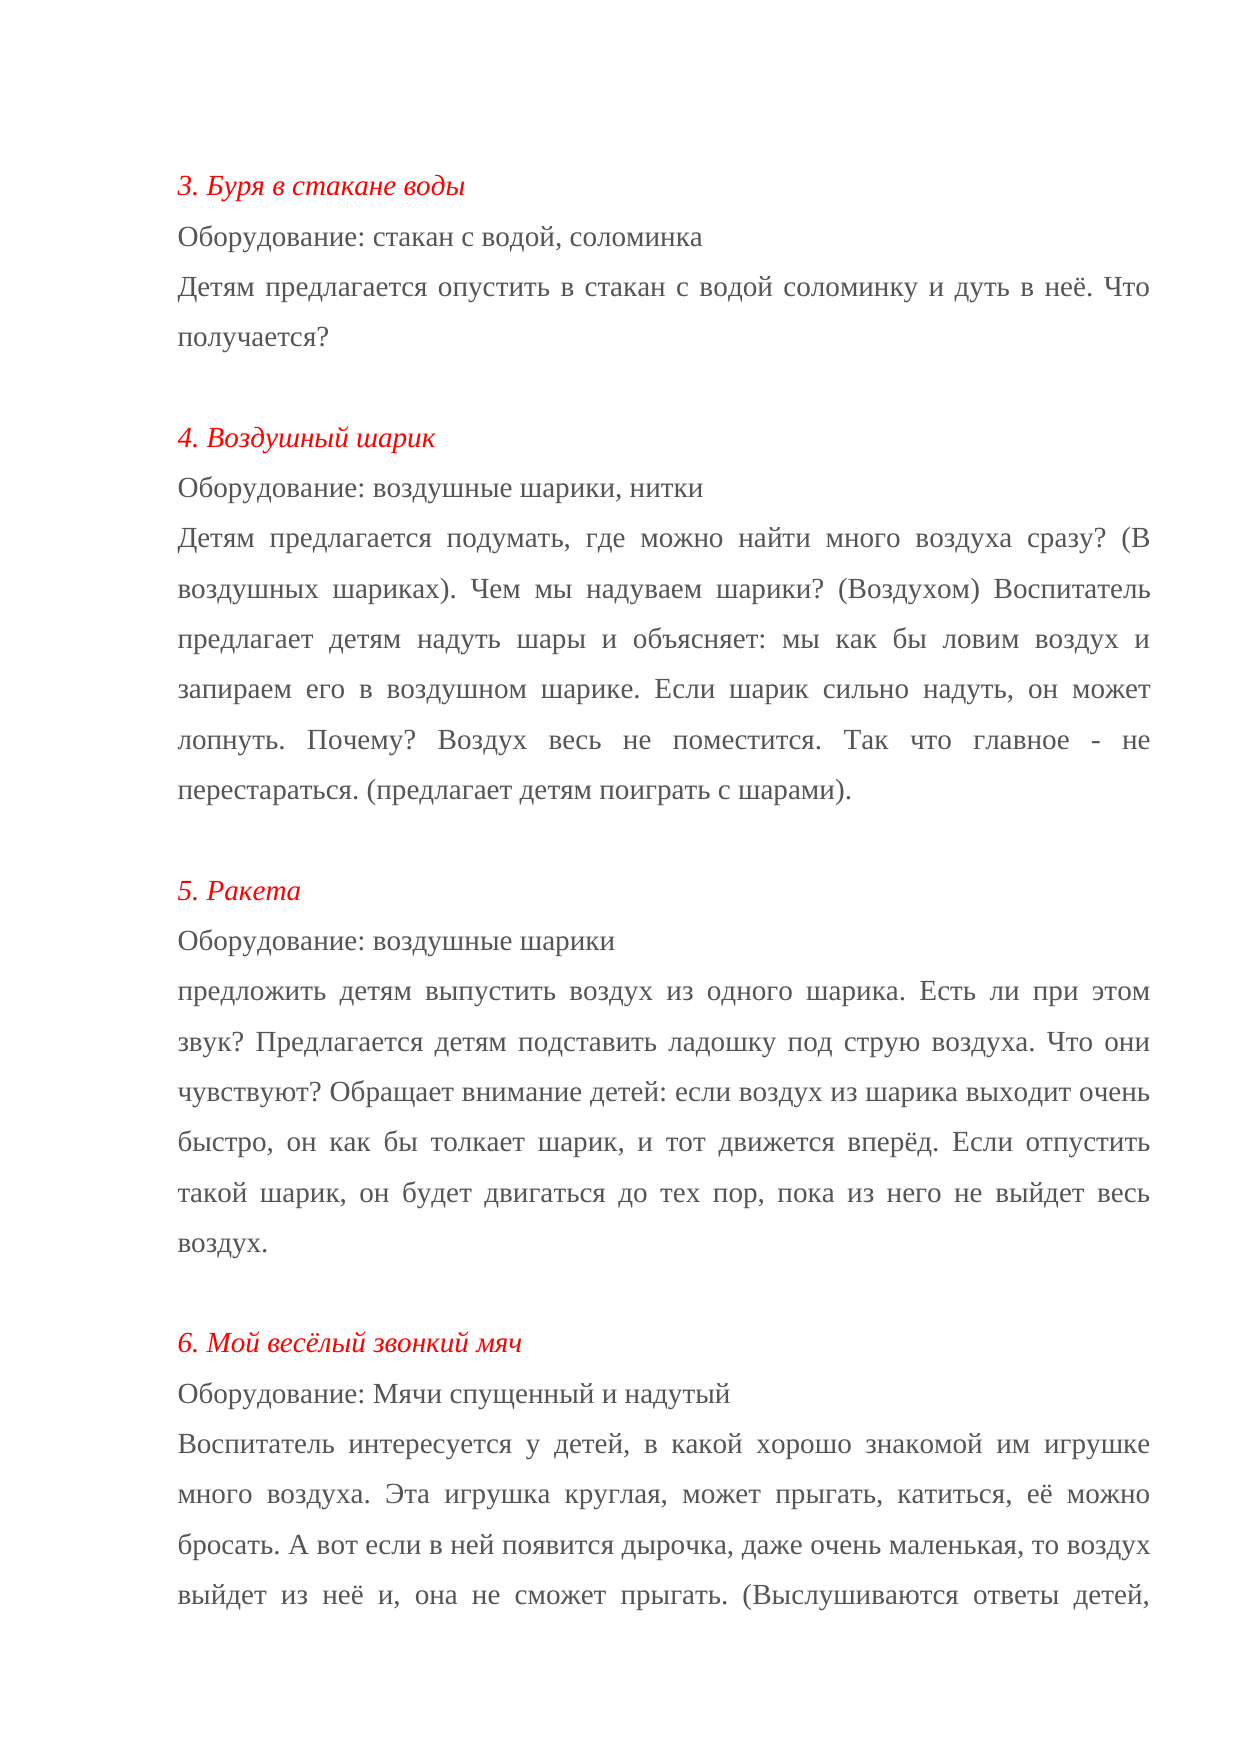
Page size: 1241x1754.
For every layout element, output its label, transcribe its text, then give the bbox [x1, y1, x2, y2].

text Детям предлагается подумать, где можно найти много воздуха сразу? (В воздушных шариках). Чем мы надуваем шарики? (Воздухом) Воспитатель предлагает детям надуть шары и объясняет: мы как бы ловим воздух и запираем его в воздушном шарике. Если шарик сильно надуть, он может лопнуть. Почему? Воздух весь не поместится. Так что главное - не перестараться. (предлагает детям поиграть с шарами). [177, 521, 1152, 806]
text 4. Воздушный шарик [177, 420, 1152, 453]
text Детям предлагается опустить в стакан с водой соломинку и дуть в неё. Что получается? [177, 269, 1152, 353]
text Оборудование: воздушные шарики, нитки [177, 470, 1152, 504]
text предложить детям выпустить воздух из одного шарика. Есть ли при этом звук? Предлагается детям подставить ладошку под струю воздуха. Что они чувствуют? Обращает внимание детей: если воздух из шарика выходит очень быстро, он как бы толкает шарик, и тот движется вперёд. Если отпустить такой шарик, он будет двигаться до тех пор, пока из него не выйдет весь воздух. [177, 973, 1152, 1258]
text 5. Ракета [177, 873, 1152, 906]
text Оборудование: воздушные шарики [177, 923, 1152, 957]
text 3. Буря в стакане воды [177, 168, 1152, 202]
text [177, 1426, 1152, 1611]
text Оборудование: Мячи спущенный и надутый [177, 1376, 1152, 1409]
text Оборудование: стакан с водой, соломинка [177, 219, 1152, 252]
text 6. Мой весёлый звонкий мяч [177, 1326, 1152, 1359]
